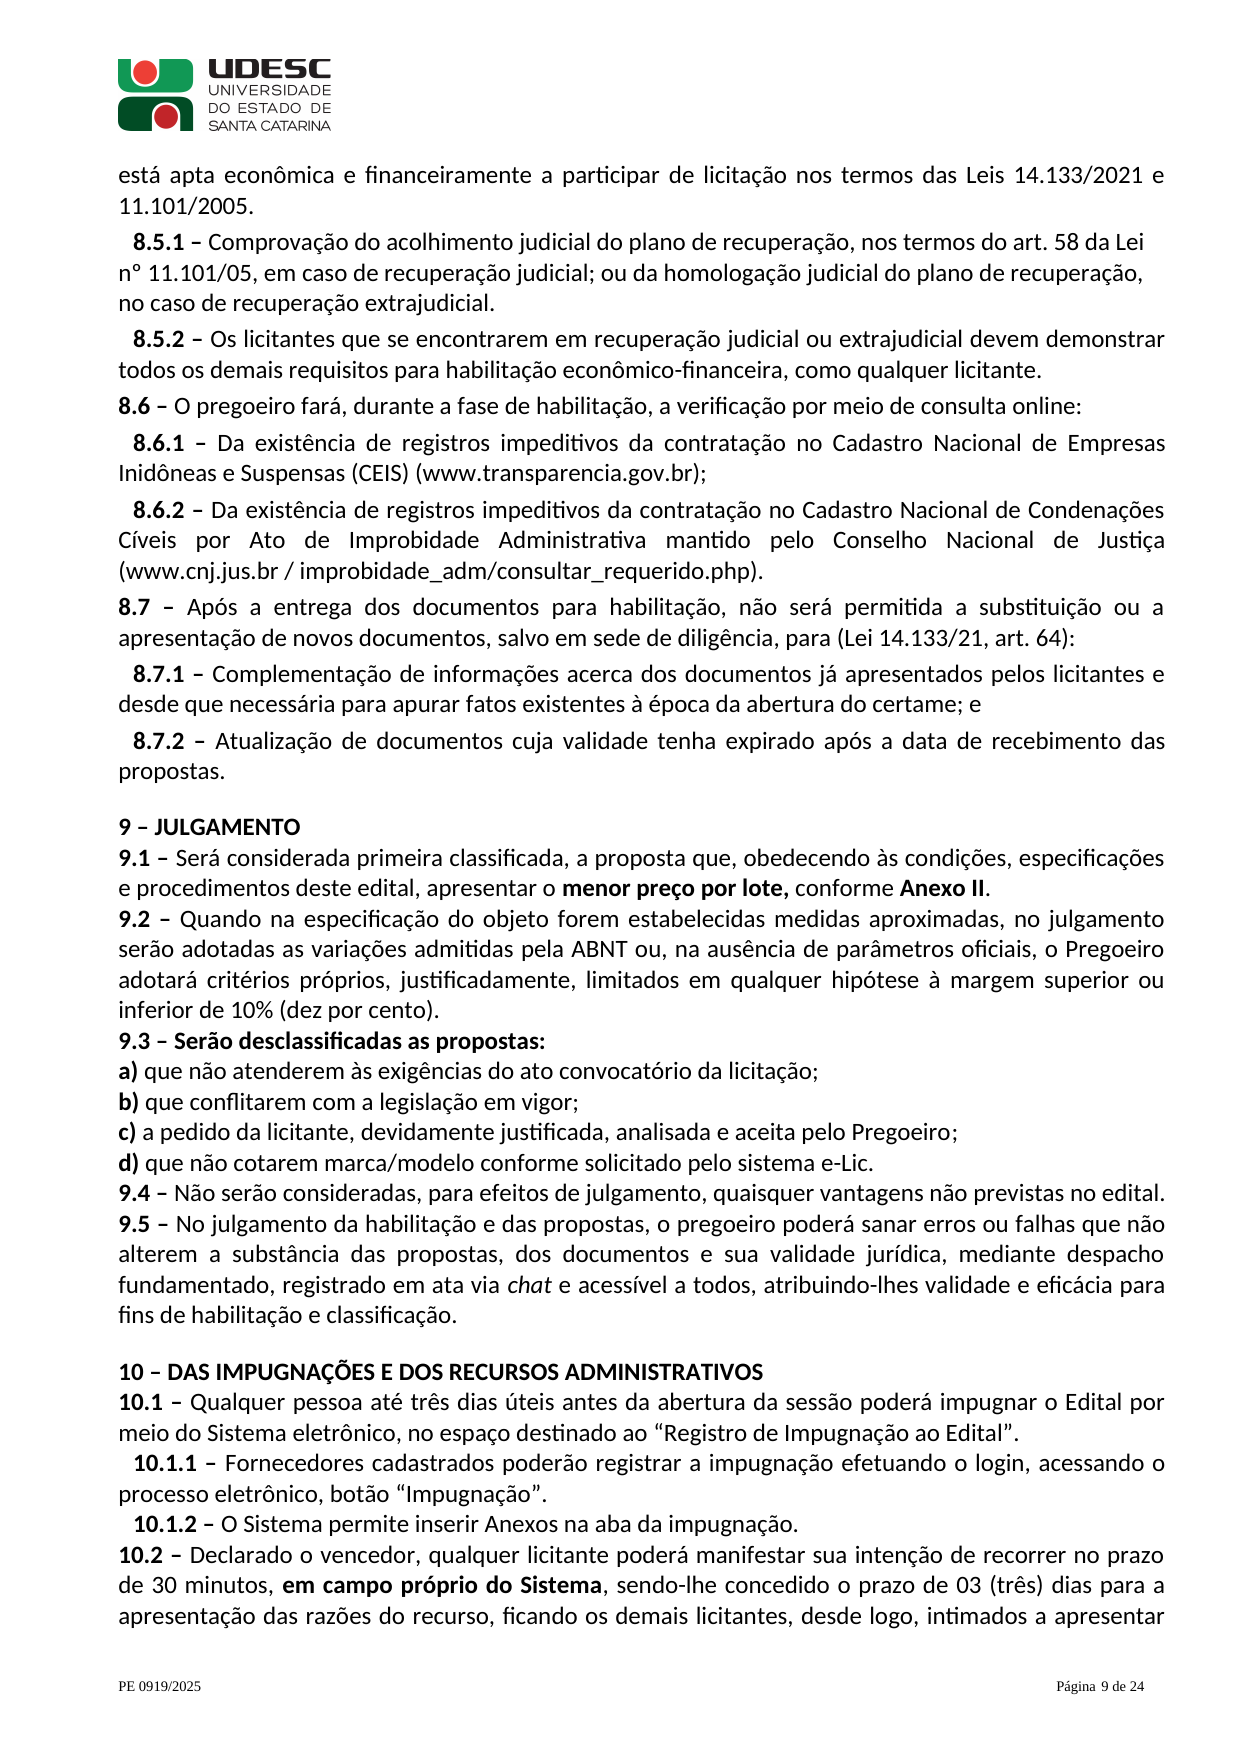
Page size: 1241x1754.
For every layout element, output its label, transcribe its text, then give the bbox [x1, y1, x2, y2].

text 9.5 – No julgamento da habilitação e das propostas, o pregoeiro poderá sanar erros ou falhas que não alterem a substância das propostas, dos documentos e sua validade jurídica, mediante despacho fundamentado, registrado em ata via chat e acessível a todos, atribuindo-lhes validade e eficácia para fins de habilitação e classificação. [118, 1208, 1166, 1330]
text d) que não cotarem marca/modelo conforme solicitado pelo sistema e-Lic. [118, 1147, 1166, 1178]
text 9.3 – Serão desclassificadas as propostas: [118, 1025, 1166, 1056]
text 8.6.1 – Da existência de registros impeditivos da contratação no Cadastro Nacional de Empresas Inidôneas e Suspensas (CEIS) (www.transparencia.gov.br); [118, 427, 1166, 488]
text a) que não atenderem às exigências do ato convocatório da licitação; [118, 1056, 1166, 1086]
text 8.7.2 – Atualização de documentos cuja validade tenha expirado após a data de recebimento das propostas. [118, 725, 1166, 786]
text 8.6 – O pregoeiro fará, durante a fase de habilitação, a verificação por meio de consulta online: [118, 391, 1166, 421]
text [118, 1539, 1166, 1630]
text 10.1.1 – Fornecedores cadastrados poderão registrar a impugnação efetuando o login, acessando o processo eletrônico, botão “Impugnação”. [118, 1447, 1166, 1508]
text 10.1.2 – O Sistema permite inserir Anexos na aba da impugnação. [118, 1508, 1166, 1539]
text 9 – JULGAMENTO [118, 811, 1166, 842]
text 8.5.1 – Comprovação do acolhimento judicial do plano de recuperação, nos termos do art. 58 da Lei nº 11.101/05, em caso de recuperação judicial; ou da homologação judicial do plano de recuperação, no caso de recuperação extrajudicial. [118, 226, 1166, 318]
text 9.1 – Será considerada primeira classificada, a proposta que, obedecendo às condições, especificações e procedimentos deste edital, apresentar o menor preço , conforme Anexo II. [118, 842, 1166, 903]
text 8.6.2 – Da existência de registros impeditivos da contratação no Cadastro Nacional de Condenações Cíveis por Ato de Improbidade Administrativa mantido pelo Conselho Nacional de Justiça (www.cnj.jus.br / improbidade_adm/consultar_requerido.php). [118, 494, 1166, 585]
text 8.7.1 – Complementação de informações acerca dos documentos já apresentados pelos licitantes e desde que necessária para apurar fatos existentes à época da abertura do certame; e [118, 658, 1166, 719]
text 9.2 – Quando na especificação do objeto forem estabelecidas medidas aproximadas, no julgamento serão adotadas as variações admitidas pela ABNT ou, na ausência de parâmetros oficiais, o Pregoeiro adotará critérios próprios, justificadamente, limitados em qualquer hipótese à margem superior ou inferior de 10% (dez por cento). [118, 903, 1166, 1025]
picture [118, 59, 331, 131]
text 8.7 – Após a entrega dos documentos para habilitação, não será permitida a substituição ou a apresentação de novos documentos, salvo em sede de diligência, para (Lei 14.133/21, art. 64): [118, 591, 1166, 652]
text 10 – DAS IMPUGNAÇÕES E DOS RECURSOS ADMINISTRATIVOS [118, 1356, 1166, 1386]
text b) que conflitarem com a legislação em vigor; [118, 1086, 1166, 1117]
text 9.4 – Não serão consideradas, para efeitos de julgamento, quaisquer vantagens não previstas no edital. [118, 1178, 1166, 1208]
text 10.1 – Qualquer pessoa até três dias úteis antes da abertura da sessão poderá impugnar o Edital por meio do Sistema eletrônico, no espaço destinado ao “Registro de Impugnação ao Edital”. [118, 1386, 1166, 1447]
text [118, 159, 1166, 220]
text 8.5.2 – Os licitantes que se encontrarem em recuperação judicial ou extrajudicial devem demonstrar todos os demais requisitos para habilitação econômico-financeira, como qualquer licitante. [118, 324, 1166, 385]
text c) a pedido da licitante, devidamente justificada, analisada e aceita pelo Pregoeiro; [118, 1117, 1166, 1147]
